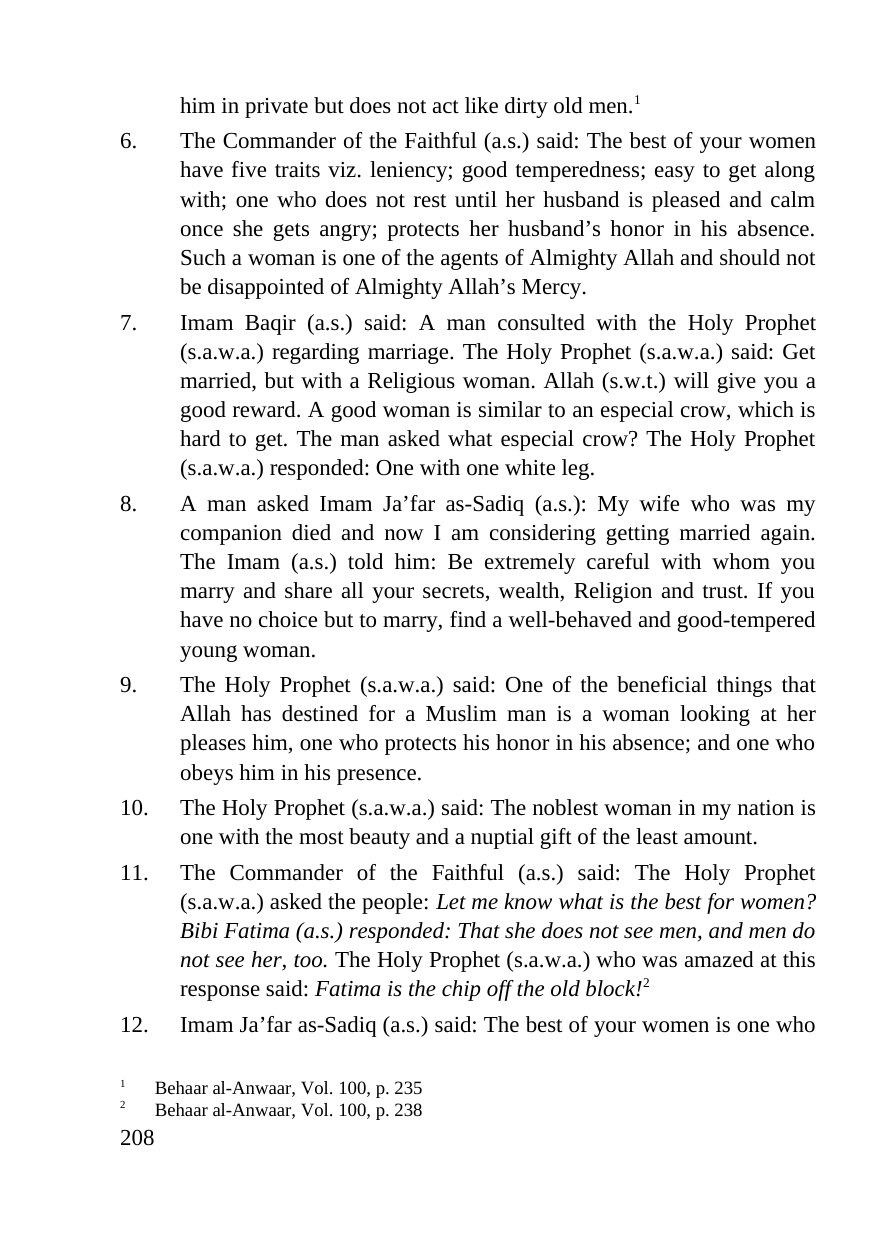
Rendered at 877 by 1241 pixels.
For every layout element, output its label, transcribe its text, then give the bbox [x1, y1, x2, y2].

text 10. The Holy Prophet (s.a.w.a.) said: The noblest woman in my nation is one with the most beauty and a nuptial gift of the least amount. [120, 792, 817, 850]
text 8. A man asked Imam Ja’far as-Sadiq (a.s.): My wife who was my companion died and now I am considering getting married again. The Imam (a.s.) told him: Be extremely careful with whom you marry and share all your secrets, wealth, Religion and trust. If you have no choice but to marry, find a well-behaved and good-tempered young woman. [120, 488, 817, 663]
text 11. The Commander of the Faithful (a.s.) said: The Holy Prophet (s.a.w.a.) asked the people: Let me know what is the best for women? Bibi Fatima (a.s.) responded: That she does not see men, and men do not see her, too. The Holy Prophet (s.a.w.a.) who was amazed at this response said: Fatima is the chip off the old block! [120, 857, 817, 1002]
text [120, 90, 817, 119]
text 7. Imam Baqir (a.s.) said: A man consulted with the Holy Prophet (s.a.w.a.) regarding marriage. The Holy Prophet (s.a.w.a.) said: Get married, but with a Religious woman. Allah (s.w.t.) will give you a good reward. A good woman is similar to an especial crow, which is hard to get. The man asked what especial crow? The Holy Prophet (s.a.w.a.) responded: One with one white leg. [120, 307, 817, 482]
text 9. The Holy Prophet (s.a.w.a.) said: One of the beneficial things that Allah has destined for a Muslim man is a woman looking at her pleases him, one who protects his honor in his absence; and one who obeys him in his presence. [120, 669, 817, 786]
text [120, 1009, 817, 1038]
text 6. The Commander of the Faithful (a.s.) said: The best of your women have five traits viz. leniency; good temperedness; easy to get along with; one who does not rest until her husband is pleased and calm once she gets angry; protects her husband’s honor in his absence. Such a woman is one of the agents of Almighty Allah and should not be disappointed of Almighty Allah’s Mercy. [120, 125, 817, 300]
